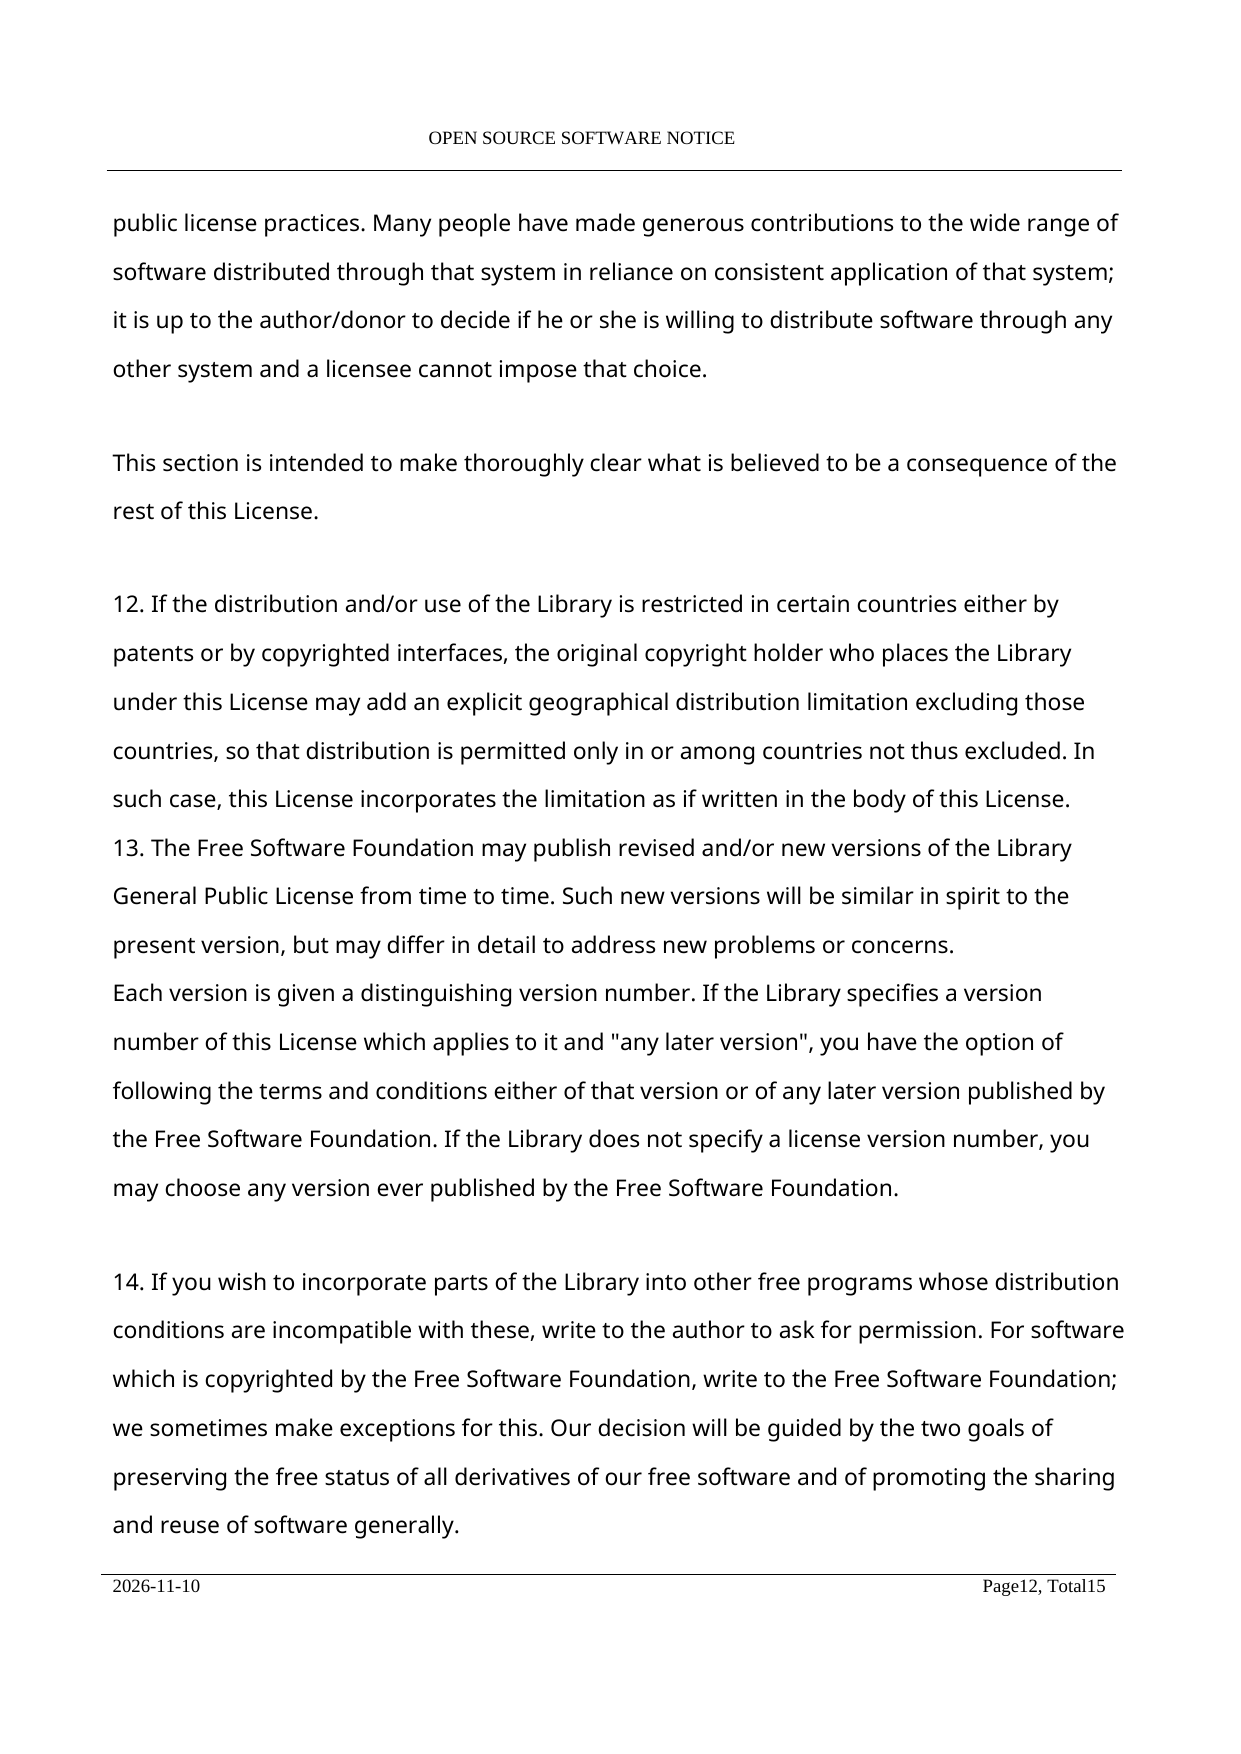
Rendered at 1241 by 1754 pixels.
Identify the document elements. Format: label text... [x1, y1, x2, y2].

text 14. If you wish to incorporate parts of the Library into other free programs whose distribution conditions are incompatible with these, write to the author to ask for permission. For software which is copyrighted by the Free Software Foundation, write to the Free Software Foundation; we sometimes make exceptions for this. Our decision will be guided by the two goals of preserving the free status of all derivatives of our free software and of promoting the sharing and reuse of software generally. [112, 1265, 1128, 1541]
text 13. The Free Software Foundation may publish revised and/or new versions of the Library General Public License from time to time. Such new versions will be similar in spirit to the present version, but may differ in detail to address new problems or concerns. [112, 831, 1128, 961]
text This section is intended to make thoroughly clear what is believed to be a consequence of the rest of this License. [112, 446, 1128, 527]
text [112, 206, 1128, 385]
text 12. If the distribution and/or use of the Library is restricted in certain countries either by patents or by copyrighted interfaces, the original copyright holder who places the Library under this License may add an explicit geographical distribution limitation excluding those countries, so that distribution is permitted only in or among countries not thus excluded. In such case, this License incorporates the limitation as if written in the body of this License. [112, 588, 1128, 815]
text Each version is given a distinguishing version number. If the Library specifies a version number of this License which applies to it and "any later version", you have the option of following the terms and conditions either of that version or of any later version published by the Free Software Foundation. If the Library does not specify a license version number, you may choose any version ever published by the Free Software Foundation. [112, 977, 1128, 1204]
